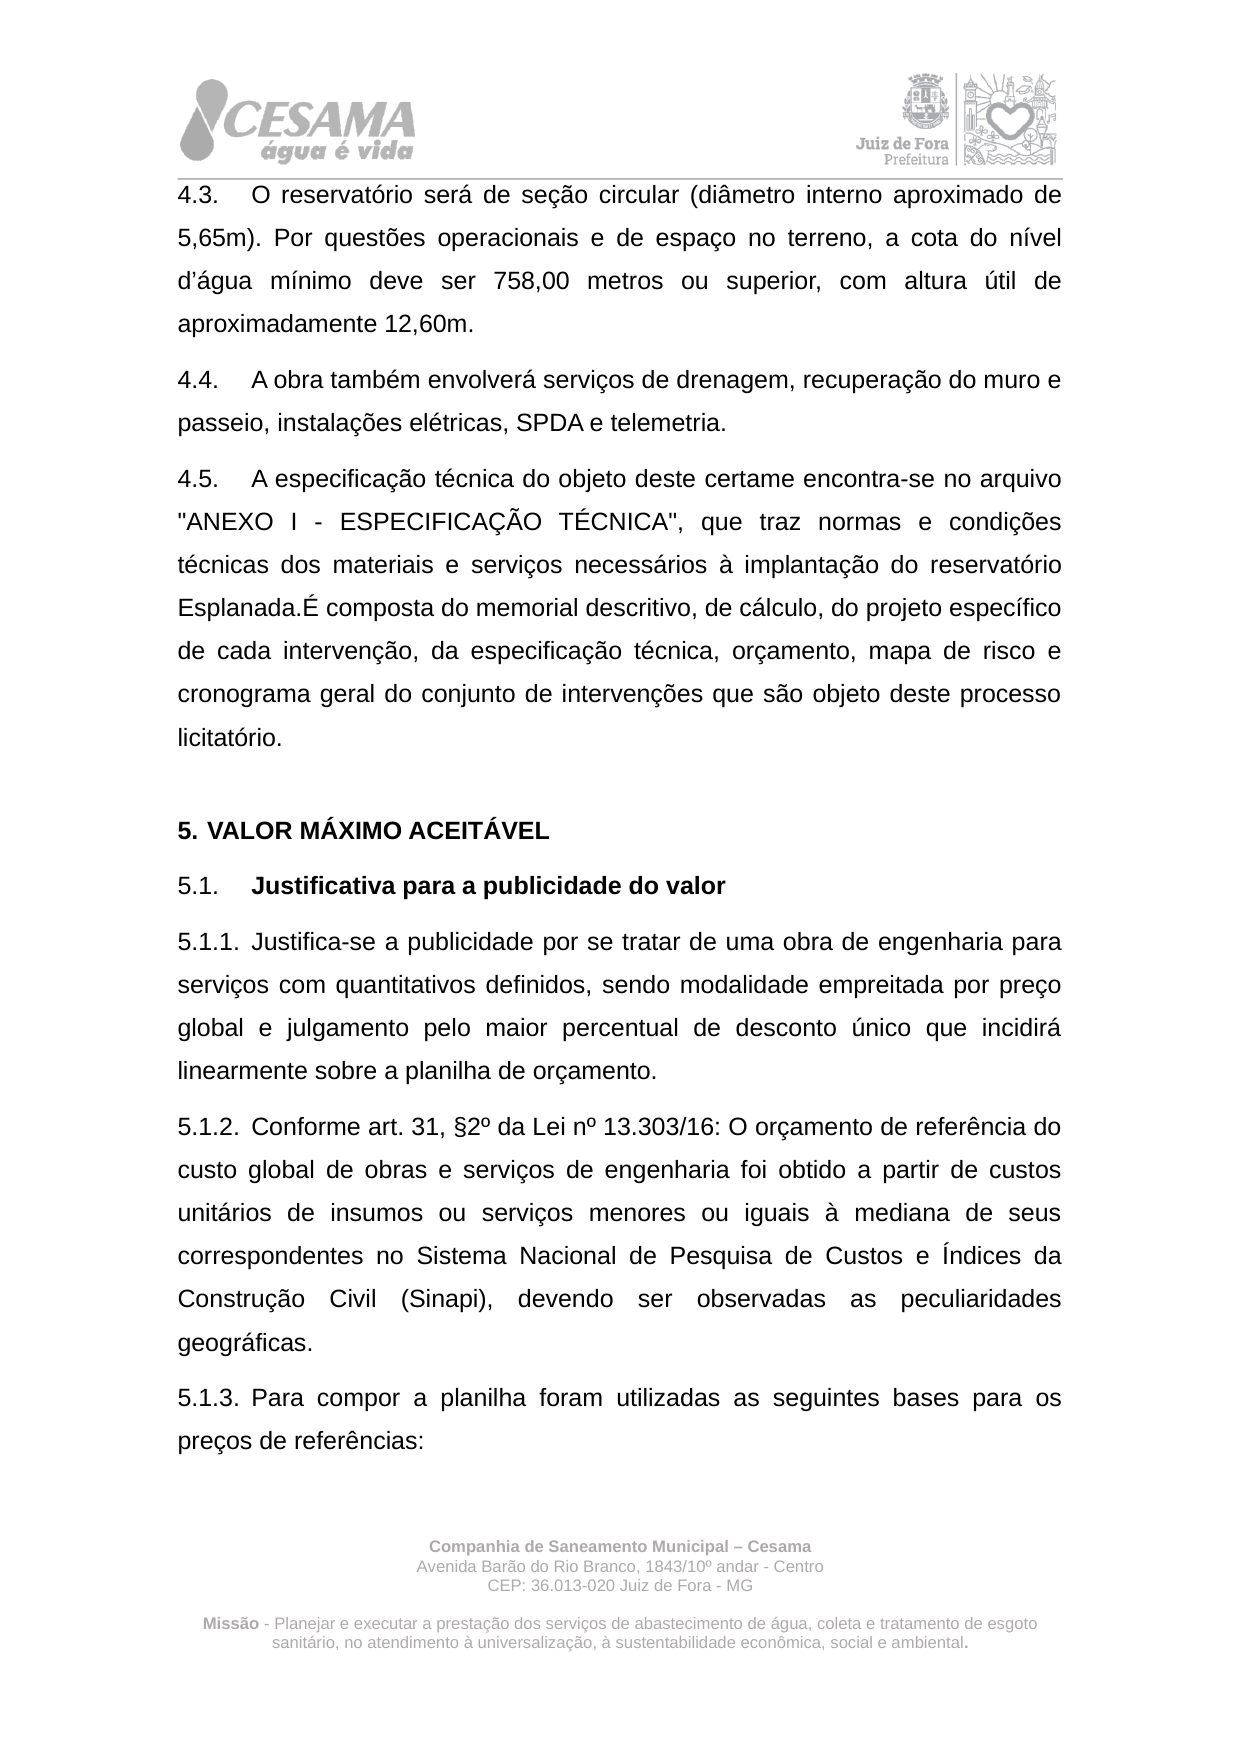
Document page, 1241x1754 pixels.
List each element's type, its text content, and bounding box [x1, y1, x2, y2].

subtitle O reservatório será de seção circular (diâmetro interno aproximado de 5,65m). Por questões operacionais e de espaço no terreno, a cota do nível d’água mínimo deve ser 758,00 metros ou superior, com altura útil de aproximadamente 12,60m. [177, 180, 1063, 338]
subtitle Justificativa para a publicidade do valor [177, 871, 1063, 900]
subtitle Conforme art. 31, §2º da Lei nº 13.303/16: O orçamento de referência do custo global de obras e serviços de engenharia foi obtido a partir de custos unitários de insumos ou serviços menores ou iguais à mediana de seus correspondentes no Sistema Nacional de Pesquisa de Custos e Índices da Construção Civil (Sinapi), devendo ser observadas as peculiaridades geográficas. [177, 1112, 1063, 1356]
subtitle Justifica-se a publicidade por se tratar de uma obra de engenharia para serviços com quantitativos definidos, sendo modalidade empreitada por preço global e julgamento pelo maior percentual de desconto único que incidirá linearmente sobre a planilha de orçamento. [177, 927, 1063, 1085]
subtitle A obra também envolverá serviços de drenagem, recuperação do muro e passeio, instalações elétricas, SPDA e telemetria. [177, 365, 1063, 437]
subtitle Para compor a planilha foram utilizadas as seguintes bases para os preços de referências: [177, 1383, 1063, 1455]
picture [177, 73, 1063, 180]
subtitle A especificação técnica do objeto deste certame encontra-se no arquivo "ANEXO I - ESPECIFICAÇÃO TÉCNICA", que traz normas e condições técnicas dos materiais e serviços necessários à implantação do reservatório Esplanada.É composta do memorial descritivo, de cálculo, do projeto específico de cada intervenção, da especificação técnica, orçamento, mapa de risco e cronograma geral do conjunto de intervenções que são objeto deste processo licitatório. [177, 464, 1063, 751]
subtitle VALOR MÁXIMO ACEITÁVEL [177, 816, 1063, 844]
